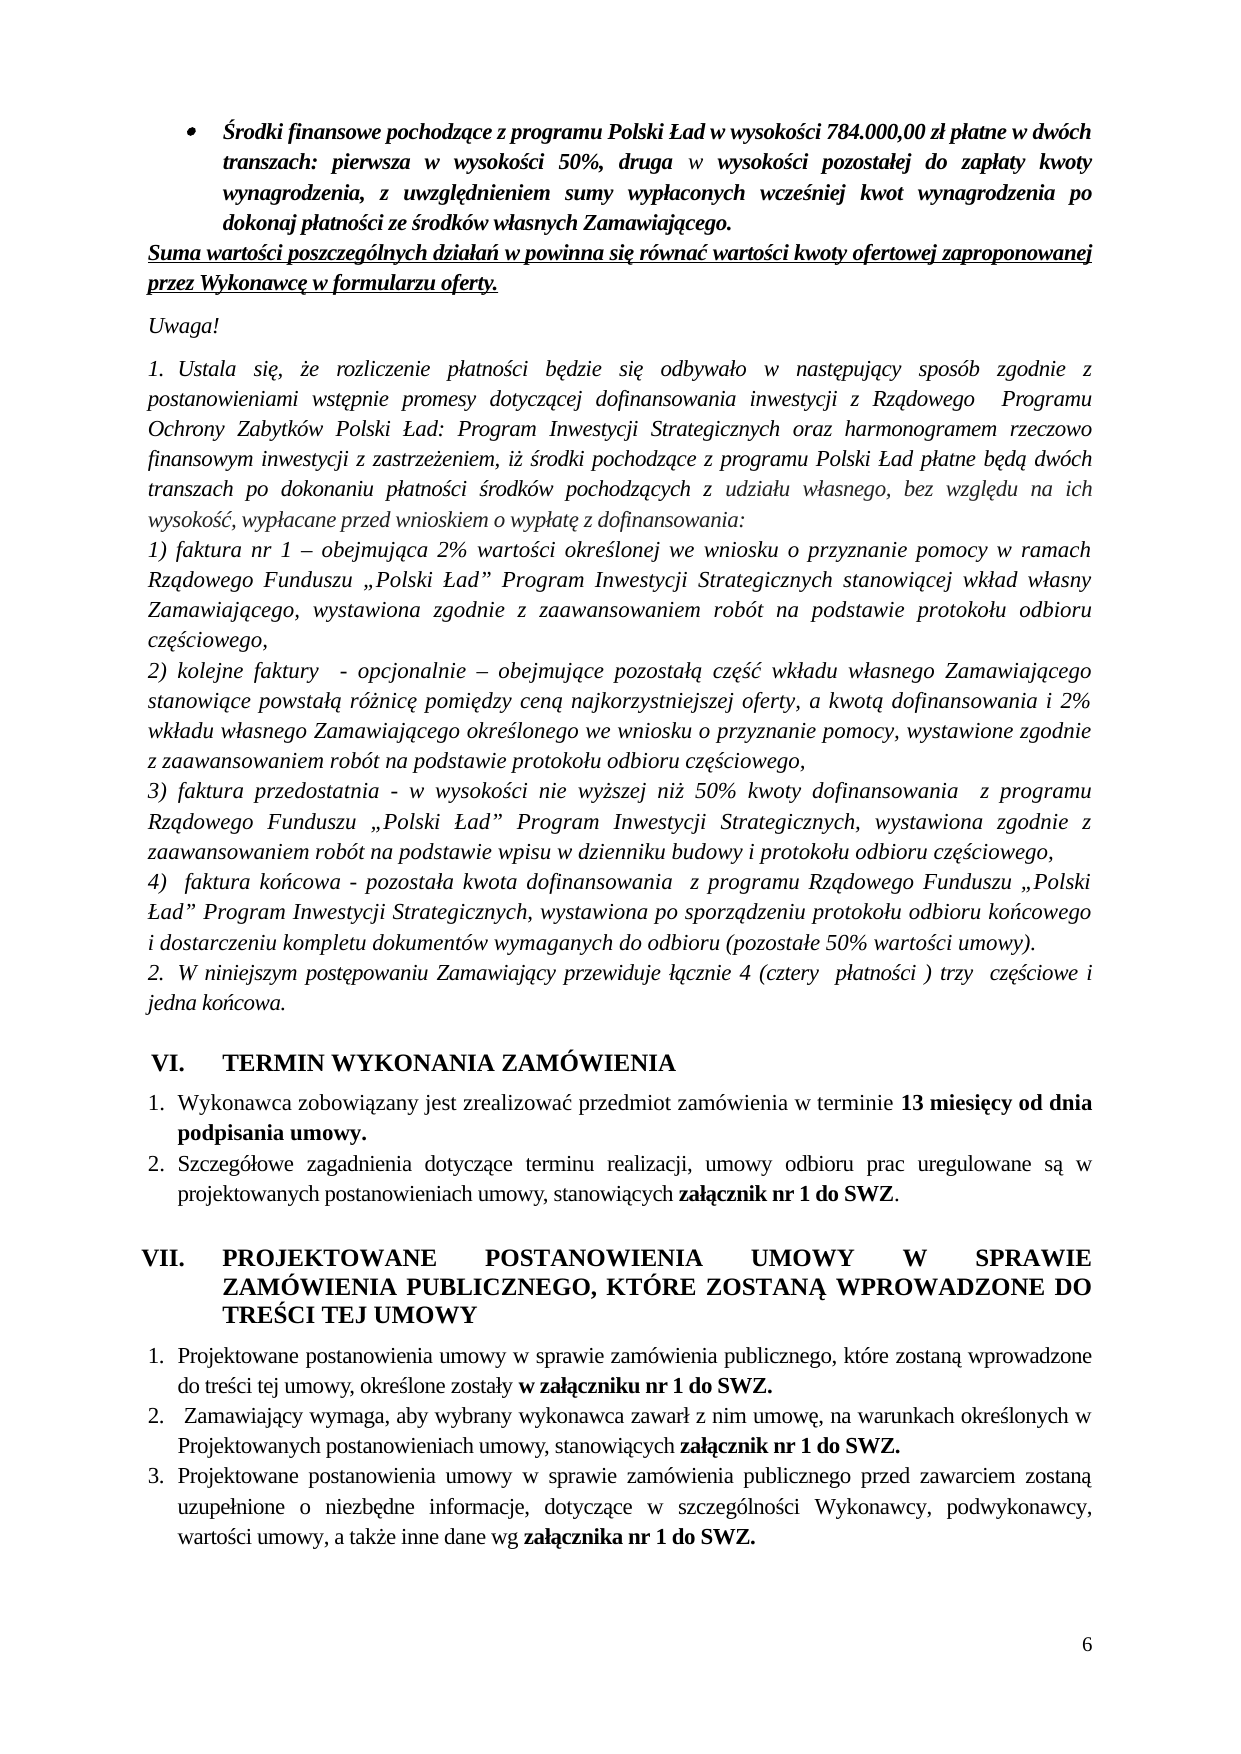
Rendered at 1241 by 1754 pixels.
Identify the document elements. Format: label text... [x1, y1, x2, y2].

list Zamawiający wymaga, aby wybrany wykonawca zawarł z nim umowę, na warunkach określonych w Projektowanych postanowieniach umowy, stanowiących załącznik nr 1 do SWZ. [148, 1402, 1093, 1459]
list Środki finansowe pochodzące z programu Polski Ład w wysokości 784.000,00 zł płatne w dwóch transzach: pierwsza w wysokości 50%, druga w wysokości pozostałej do zapłaty kwoty wynagrodzenia, z uwzględnieniem sumy wypłaconych wcześniej kwot wynagrodzenia po dokonaj płatności ze środków własnych Zamawiającego. [185, 118, 1093, 235]
list Ustala się, że rozliczenie płatności będzie się odbywało w następujący sposób zgodnie z postanowieniami wstępnie promesy dotyczącej dofinansowania inwestycji z Rządowego Programu Ochrony Zabytków Polski Ład: Program Inwestycji Strategicznych oraz harmonogramem rzeczowo finansowym inwestycji z zastrzeżeniem, iż środki pochodzące z programu Polski Ład płatne będą dwóch transzach po dokonaniu płatności środków pochodzących z udziału własnego, bez względu na ich wysokość, wypłacane przed wnioskiem o wypłatę z dofinansowania: [148, 354, 1093, 532]
text 2) kolejne faktury - opcjonalnie – obejmujące pozostałą część wkładu własnego Zamawiającego stanowiące powstałą różnicę pomiędzy ceną najkorzystniejszej oferty, a kwotą dofinansowania i 2% wkładu własnego Zamawiającego określonego we wniosku o przyznanie pomocy, wystawione zgodnie z zaawansowaniem robót na podstawie protokołu odbioru częściowego, [148, 657, 1093, 774]
list Wykonawca zobowiązany jest zrealizować przedmiot zamówienia w terminie 13 miesięcy od dnia podpisania umowy. [148, 1089, 1093, 1146]
list Szczegółowe zagadnienia dotyczące terminu realizacji, umowy odbioru prac uregulowane są w projektowanych postanowieniach umowy, stanowiących załącznik nr 1 do SWZ. [148, 1149, 1093, 1206]
list W niniejszym postępowaniu Zamawiający przewiduje łącznie 4 (cztery płatności ) trzy częściowe i jedna końcowa. [148, 959, 1093, 1015]
list PROJEKTOWANE POSTANOWIENIA UMOWY W SPRAWIE ZAMÓWIENIA PUBLICZNEGO, KTÓRE ZOSTANĄ WPROWADZONE DO TREŚCI TEJ UMOWY [185, 1243, 1093, 1329]
list Projektowane postanowienia umowy w sprawie zamówienia publicznego, które zostaną wprowadzone do treści tej umowy, określone zostały w załączniku nr 1 do SWZ. [148, 1342, 1093, 1398]
text Uwaga! [148, 312, 1093, 338]
text 4) faktura końcowa - pozostała kwota dofinansowania z programu Rządowego Funduszu „Polski Ład” Program Inwestycji Strategicznych, wystawiona po sporządzeniu protokołu odbioru końcowego i dostarczeniu kompletu dokumentów wymaganych do odbioru (pozostałe 50% wartości umowy). [148, 868, 1093, 955]
text Suma wartości poszczególnych działań w powinna się równać wartości kwoty ofertowej zaproponowanej przez Wykonawcę w formularzu oferty. [148, 239, 1093, 296]
list TERMIN WYKONANIA ZAMÓWIENIA [185, 1048, 1093, 1077]
text 1) faktura nr 1 – obejmująca 2% wartości określonej we wniosku o przyznanie pomocy w ramach Rządowego Funduszu „Polski Ład” Program Inwestycji Strategicznych stanowiącej wkład własny Zamawiającego, wystawiona zgodnie z zaawansowaniem robót na podstawie protokołu odbioru częściowego, [148, 536, 1093, 653]
list Projektowane postanowienia umowy w sprawie zamówienia publicznego przed zawarciem zostaną uzupełnione o niezbędne informacje, dotyczące w szczególności Wykonawcy, podwykonawcy, wartości umowy, a także inne dane wg załącznika nr 1 do SWZ. [148, 1463, 1093, 1549]
text 3) faktura przedostatnia - w wysokości nie wyższej niż 50% kwoty dofinansowania z programu Rządowego Funduszu „Polski Ład” Program Inwestycji Strategicznych, wystawiona zgodnie z zaawansowaniem robót na podstawie wpisu w dzienniku budowy i protokołu odbioru częściowego, [148, 777, 1093, 864]
